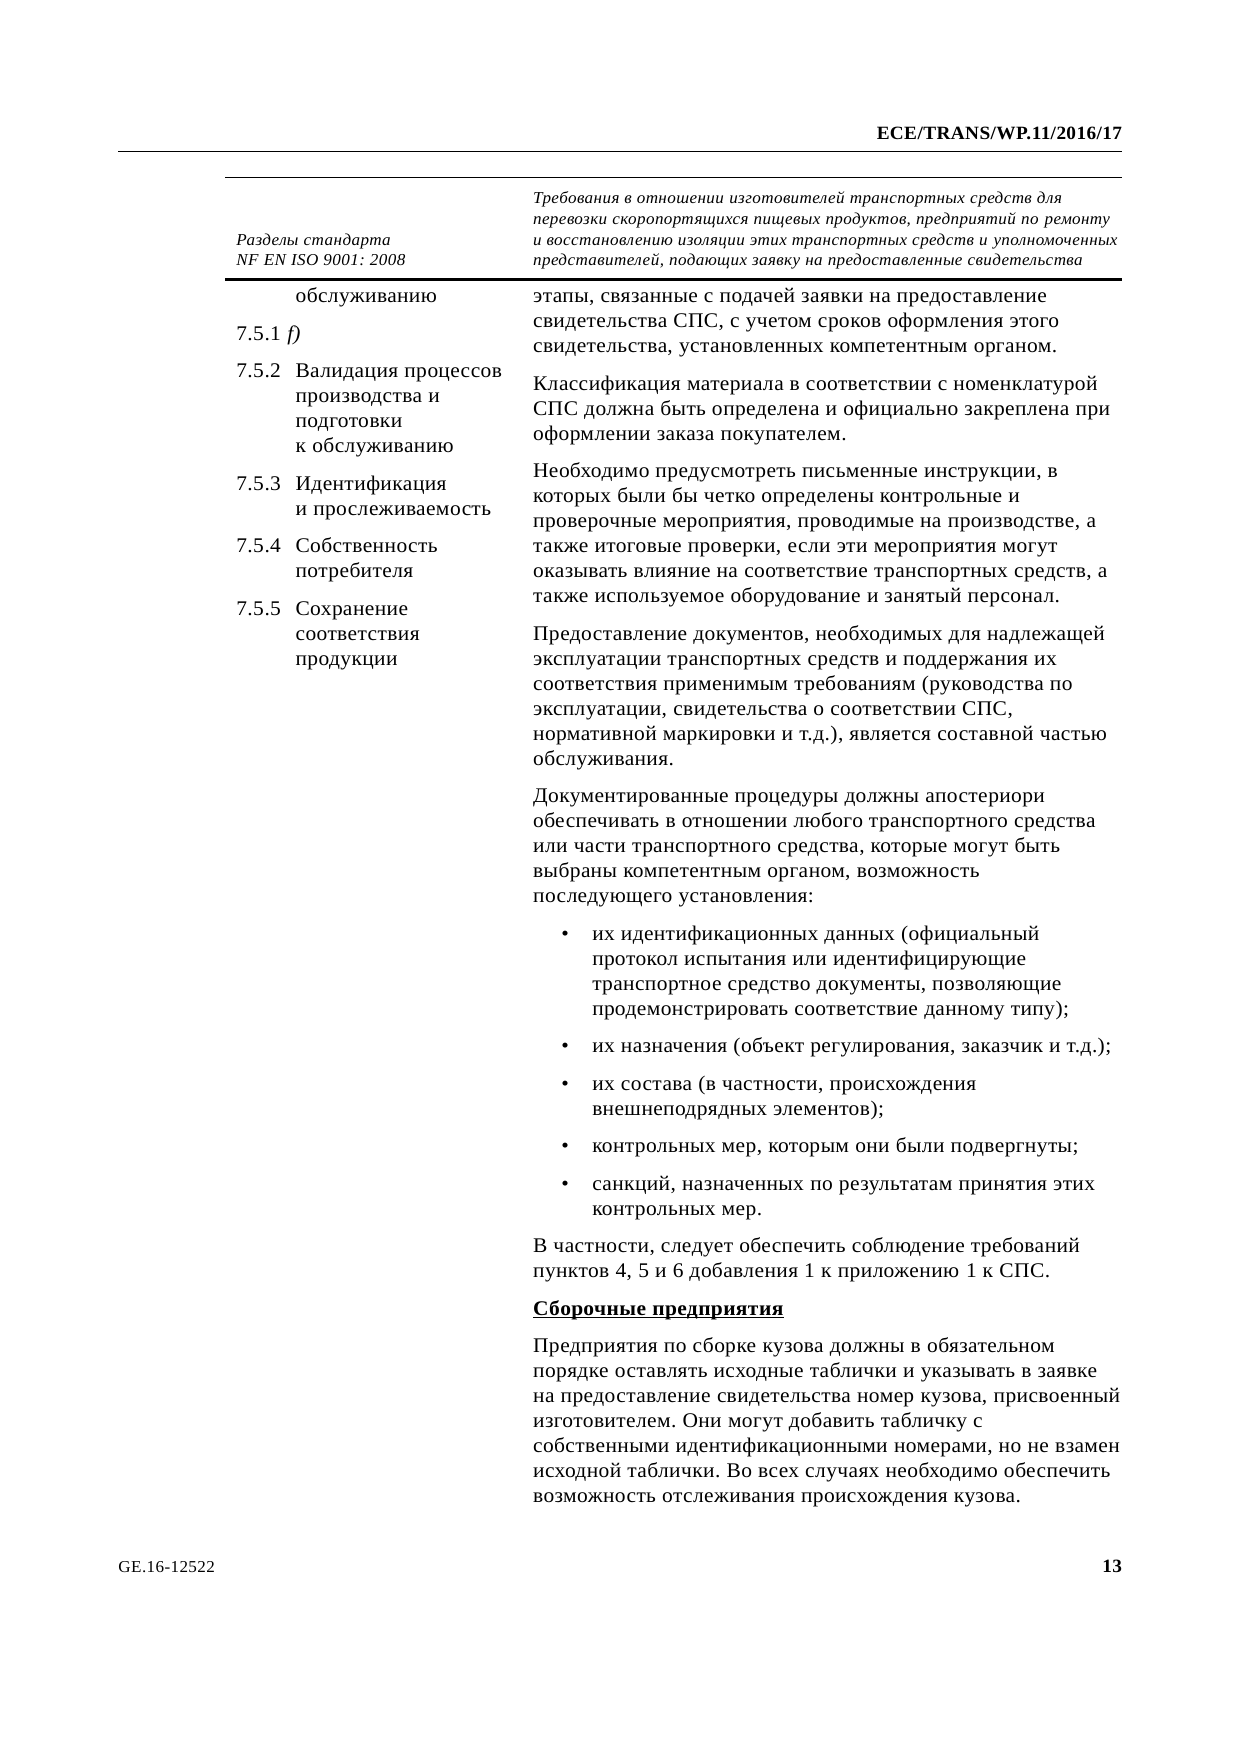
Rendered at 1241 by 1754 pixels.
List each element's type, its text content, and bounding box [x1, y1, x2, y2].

table_header Требования в отношении изготовителей транспортных средств для перевозки скоропортящихся пищевых продуктов, предприятий по ремонту и восстановлению изоляции этих транспортных средств и уполномоченных представителей, подающих заявку на предоставленные свидетельства [522, 178, 1122, 278]
table_header Разделы стандарта NF EN ISO 9001: 2008 [225, 178, 522, 278]
